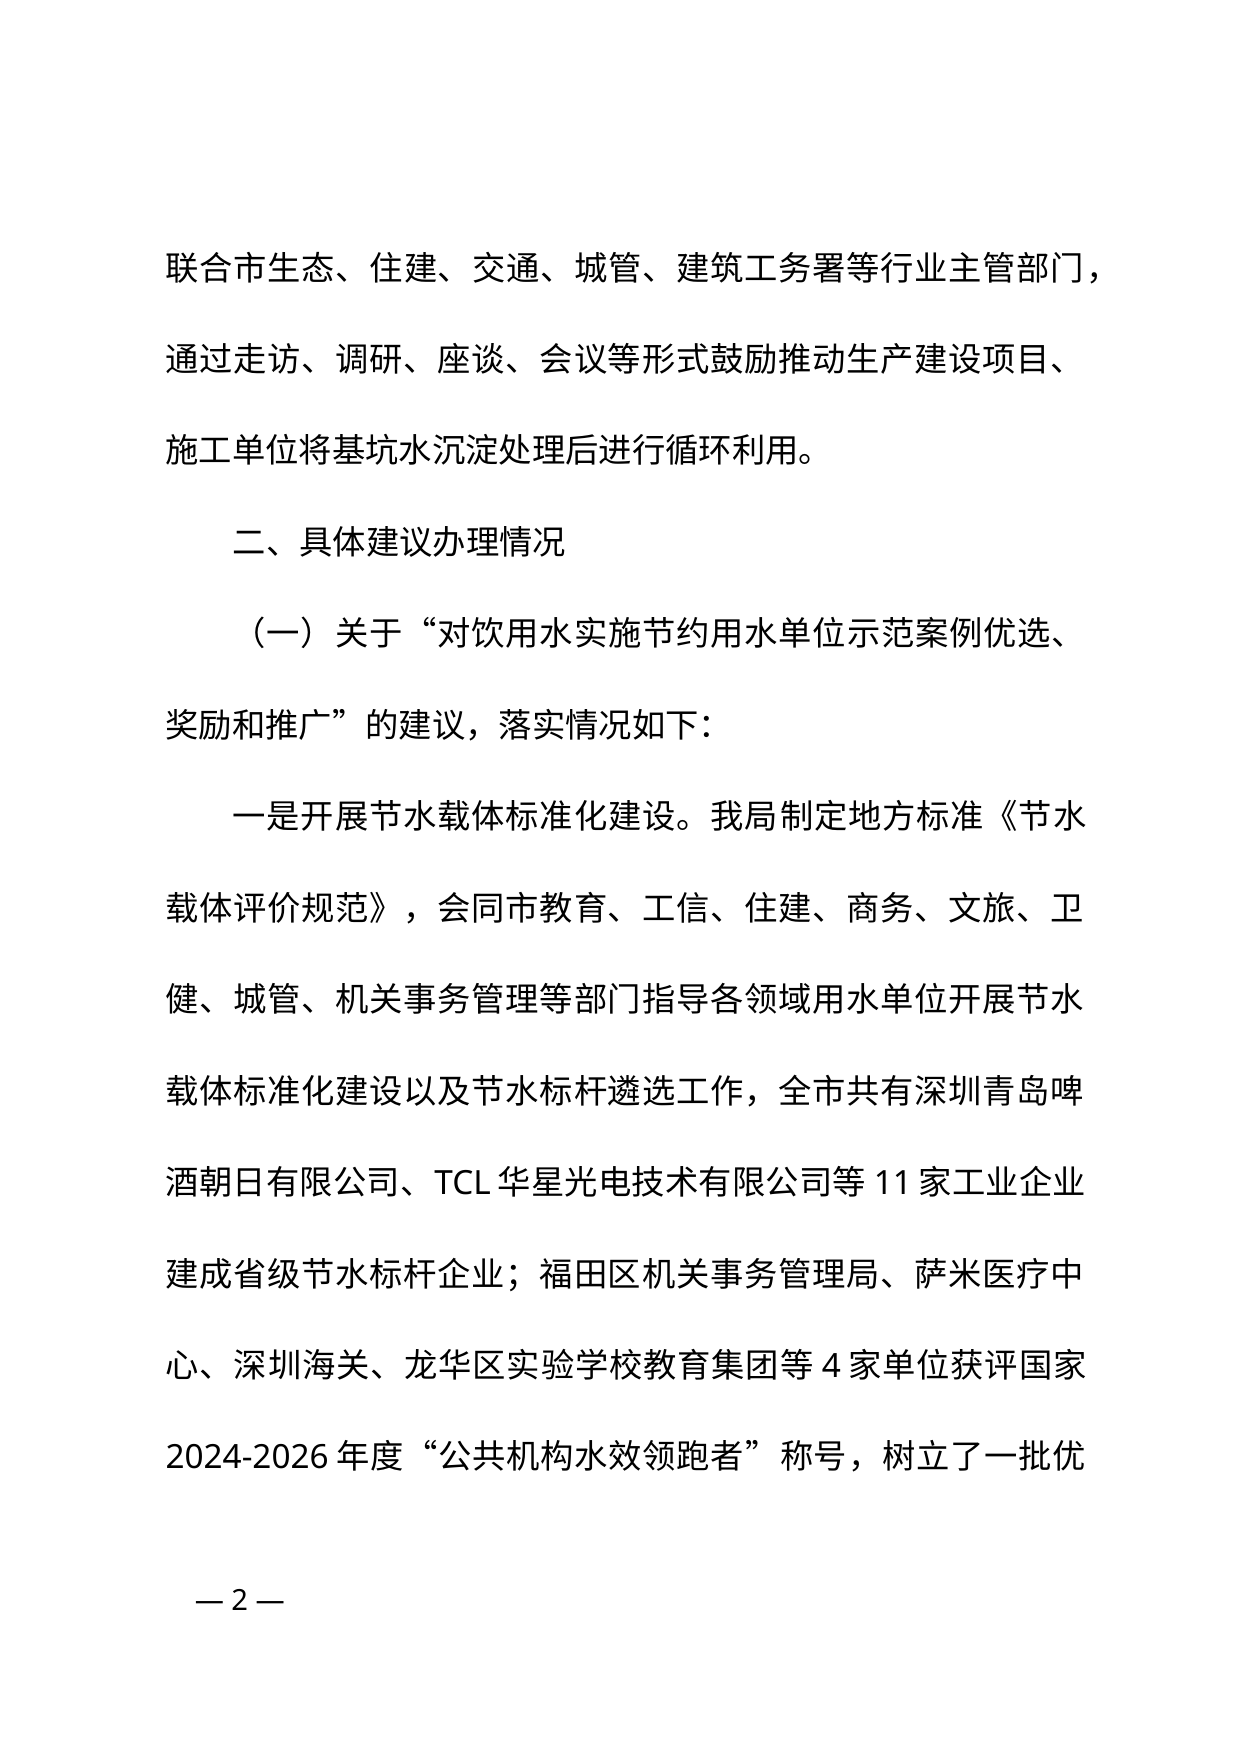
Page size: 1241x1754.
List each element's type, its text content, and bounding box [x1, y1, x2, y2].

text 二、具体建议办理情况 [165, 494, 1087, 586]
text （一）关于“对饮用水实施节约用水单位示范案例优选、奖励和推广”的建议，落实情况如下： [165, 586, 1087, 768]
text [165, 768, 1087, 1500]
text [165, 220, 1087, 494]
